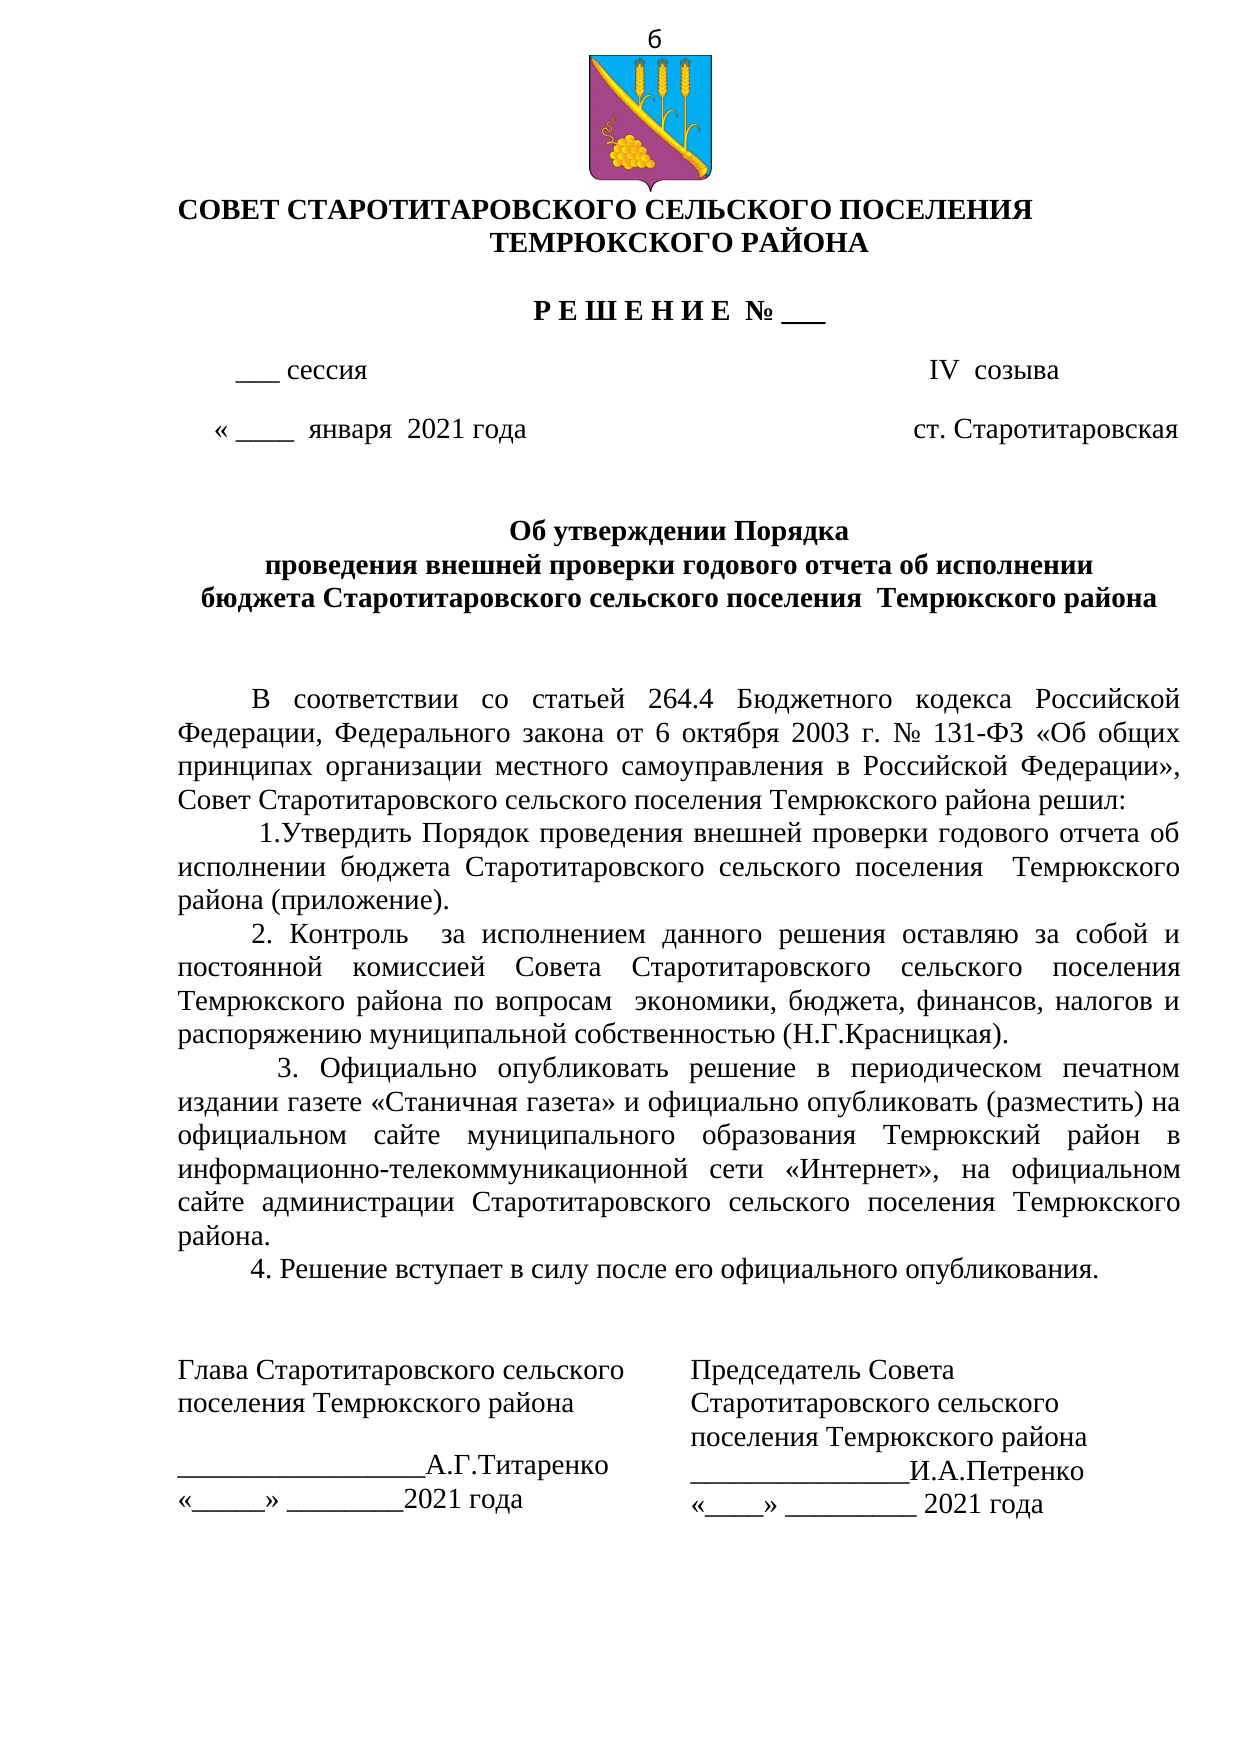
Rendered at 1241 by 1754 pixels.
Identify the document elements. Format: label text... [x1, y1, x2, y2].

text Об утверждении Порядка [177, 513, 1181, 547]
text 4. Решение вступает в силу после его официального опубликования. [177, 1251, 1181, 1285]
text СОВЕТ СТАРОТИТАРОВСКОГО СЕЛЬСКОГО ПОСЕЛЕНИЯ [177, 59, 1181, 226]
text 2. Контроль за исполнением данного решения оставляю за собой и постоянной комиссией Совета Старотитаровского сельского поселения Темрюкского района по вопросам экономики, бюджета, финансов, налогов и распоряжению муниципальной собственностью (Н.Г.Красницкая). [177, 916, 1181, 1050]
table_header Глава Старотитаровского сельского поселения Темрюкского района _________________А.Г.Титаренко «_____» ________2021 года [166, 1352, 679, 1520]
text проведения внешней проверки годового отчета об исполнении [177, 547, 1181, 581]
text В соответствии со статьей 264.4 Бюджетного кодекса Российской Федерации, Федерального закона от 6 октября 2003 г. № 131-ФЗ «Об общих принципах организации местного самоуправления в Российской Федерации», Совет Старотитаровского сельского поселения Темрюкского района решил: [177, 681, 1181, 815]
table_header Председатель Совета Старотитаровского сельского поселения Темрюкского района _______________И.А.Петренко «____» _________ 2021 года [679, 1352, 1192, 1520]
text ___ сессия IV созыва [177, 352, 1181, 386]
text 1.Утвердить Порядок проведения внешней проверки годового отчета об исполнении бюджета Старотитаровского сельского поселения Темрюкского района (приложение). [177, 815, 1181, 916]
text ТЕМРЮКСКОГО РАЙОНА [177, 226, 1181, 259]
text « ____ января 2021 года ст. Старотитаровская [177, 411, 1181, 445]
text Р Е Ш Е Н И Е № ___ [177, 293, 1181, 326]
text 3. Официально опубликовать решение в периодическом печатном издании газете «Станичная газета» и официально опубликовать (разместить) на официальном сайте муниципального образования Темрюкский район в информационно-телекоммуникационной сети «Интернет», на официальном сайте администрации Старотитаровского сельского поселения Темрюкского района. [177, 1050, 1181, 1251]
text бюджета Старотитаровского сельского поселения Темрюкского района [177, 581, 1181, 614]
